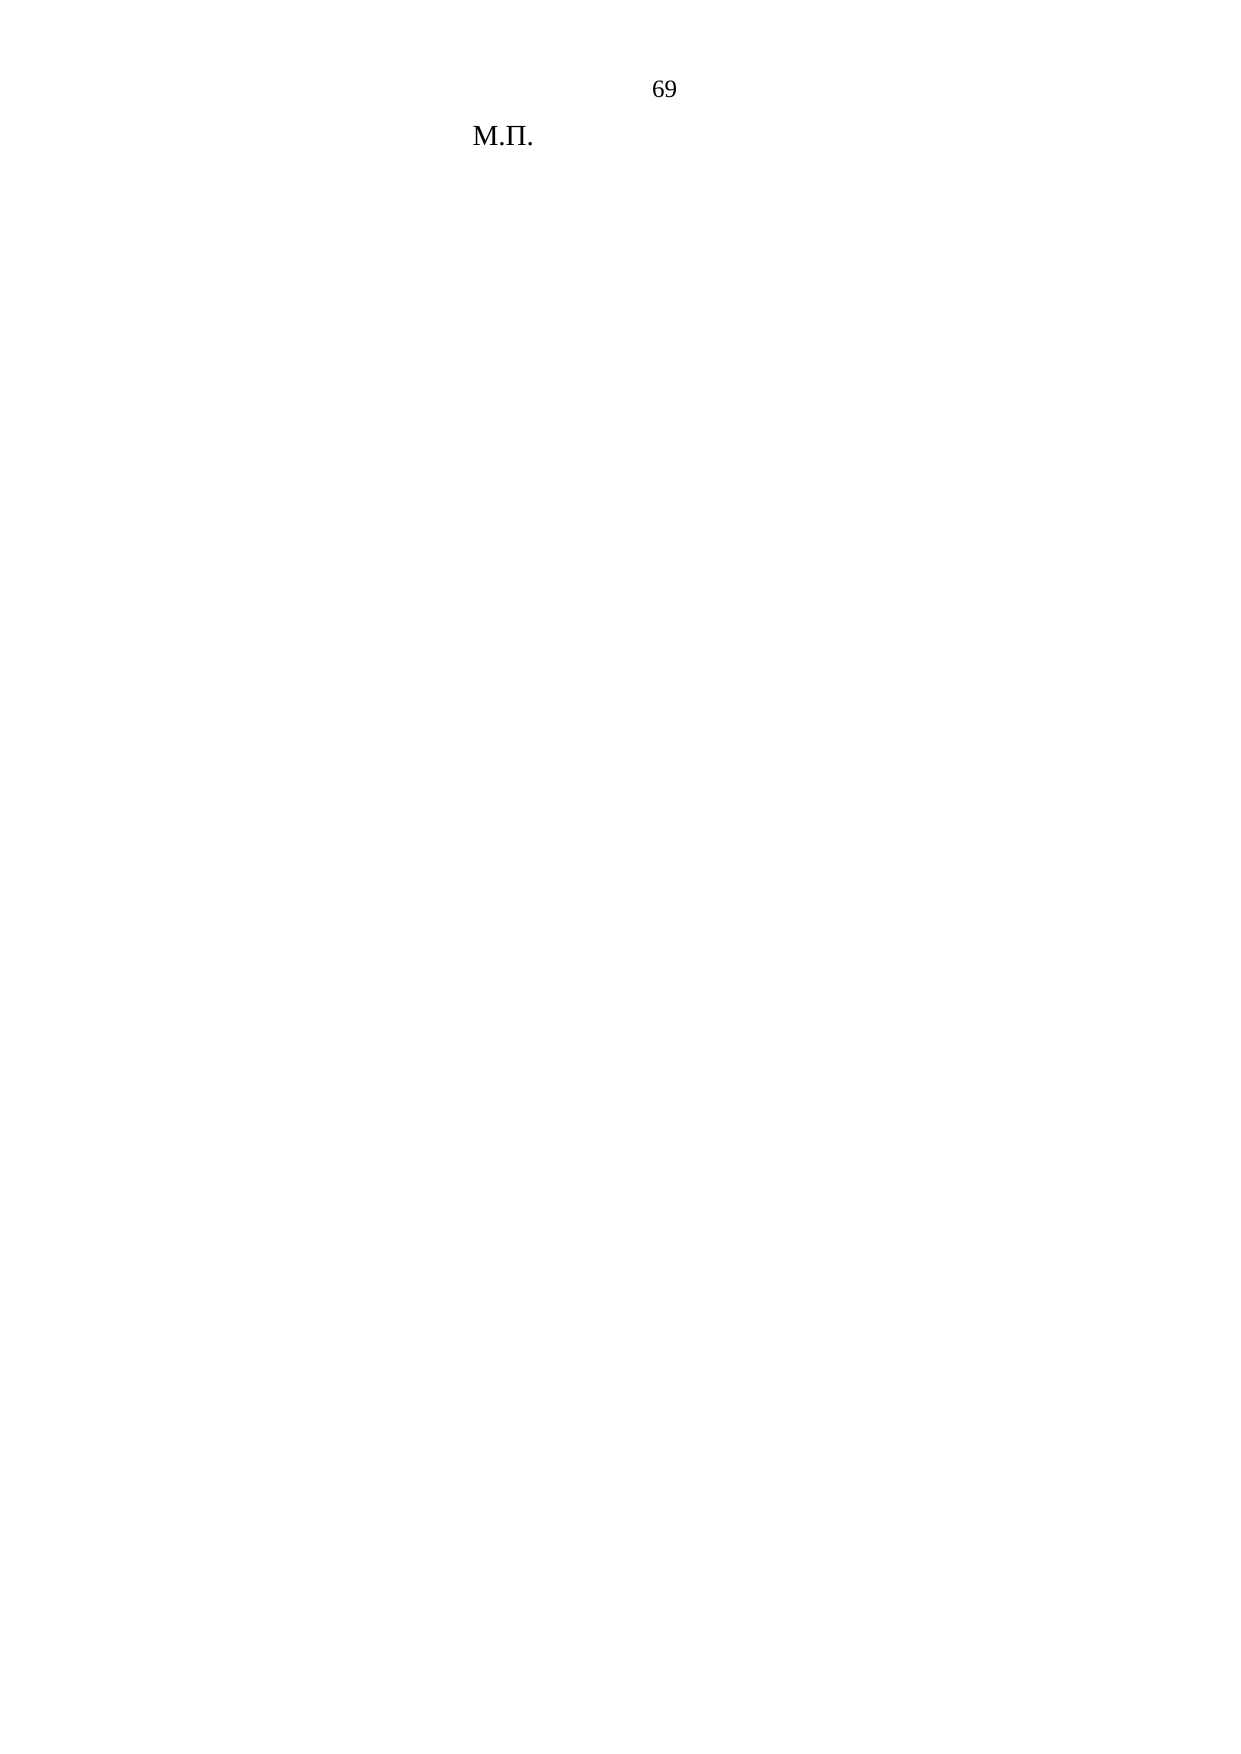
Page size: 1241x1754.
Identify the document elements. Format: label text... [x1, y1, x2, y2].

text М.П. [177, 118, 1152, 152]
